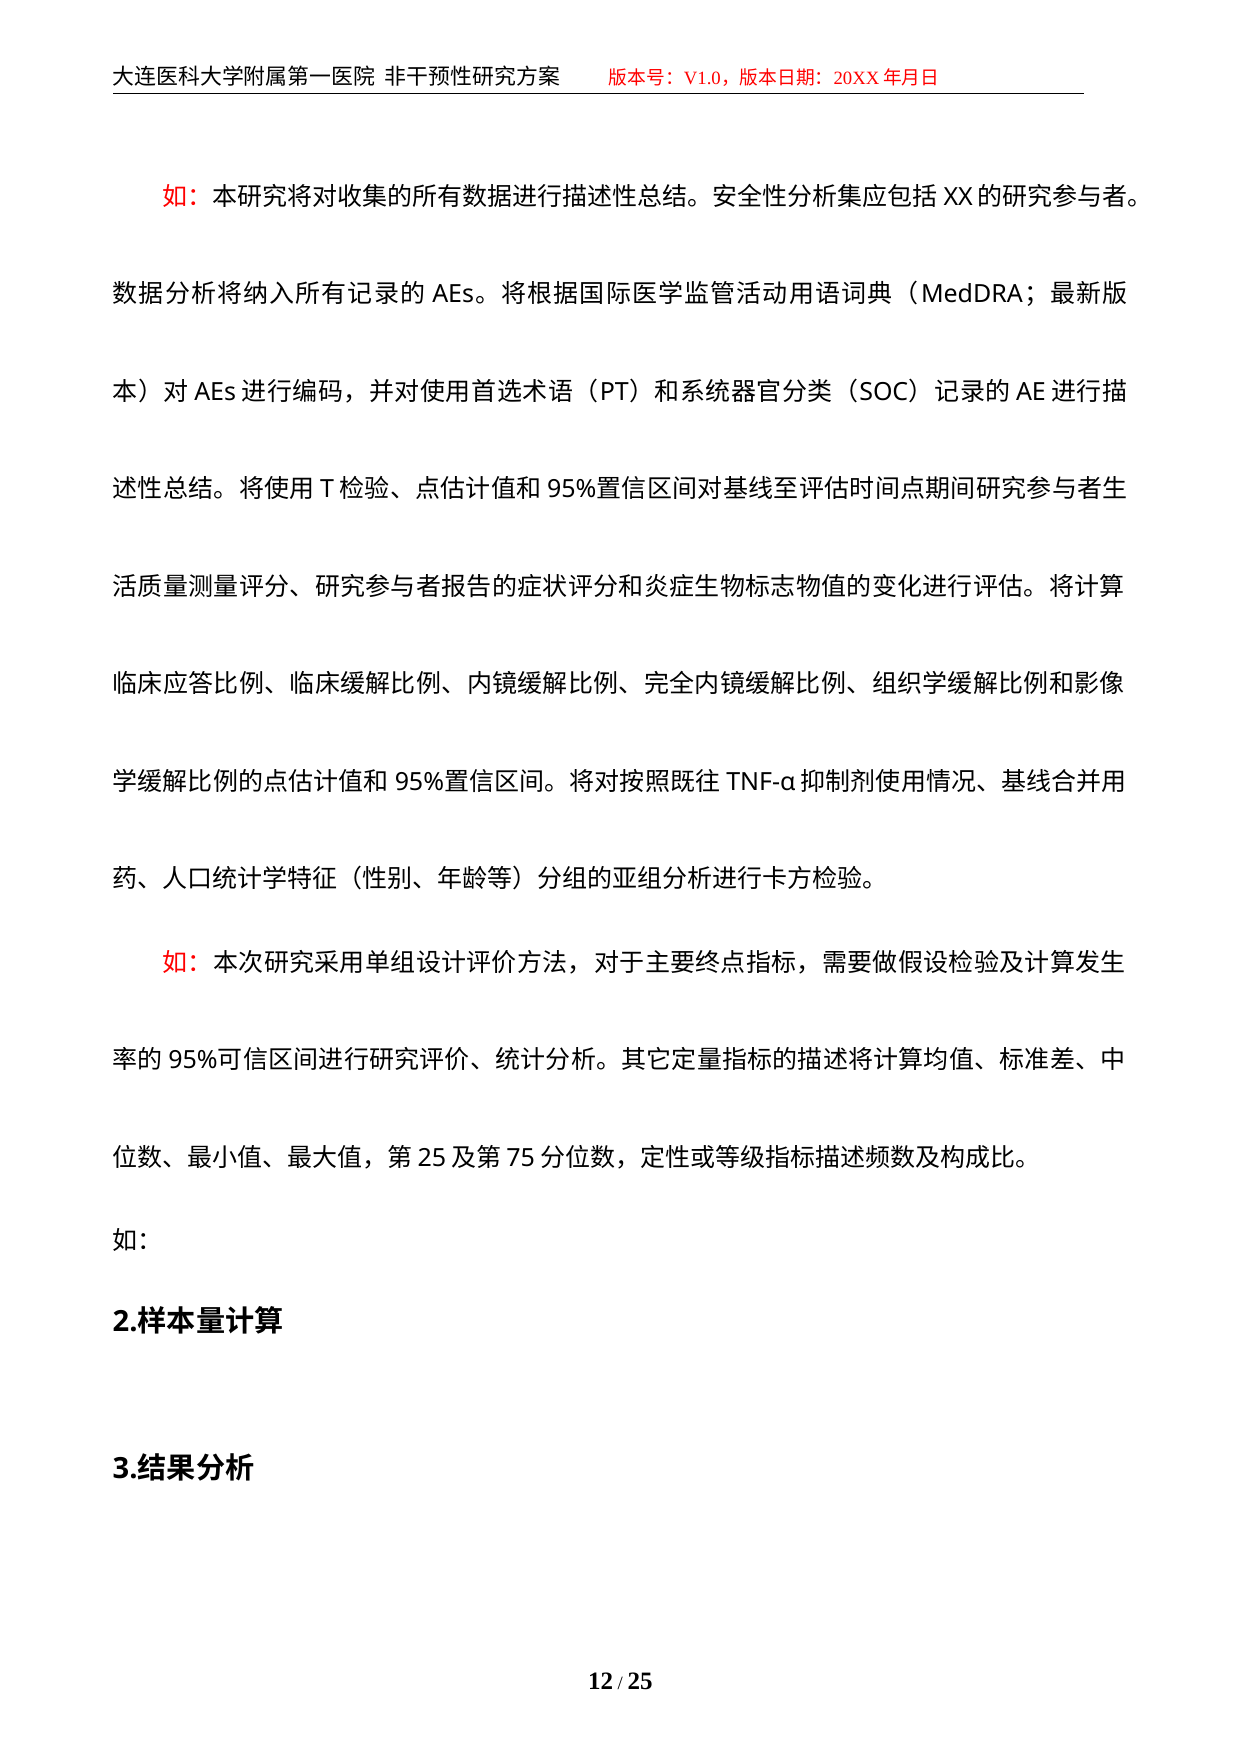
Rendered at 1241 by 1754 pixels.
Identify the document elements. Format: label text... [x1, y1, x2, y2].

text 如：本研究将对收集的所有数据进行描述性总结。安全性分析集应包括XX的研究参与者。数据分析将纳入所有记录的AEs。将根据国际医学监管活动用语词典（MedDRA；最新版本）对AEs进行编码，并对使用首选术语（PT）和系统器官分类（SOC）记录的AE进行描述性总结。将使用T检验、点估计值和95%置信区间对基线至评估时间点期间研究参与者生活质量测量评分、研究参与者报告的症状评分和炎症生物标志物值的变化进行评估。将计算临床应答比例、临床缓解比例、内镜缓解比例、完全内镜缓解比例、组织学缓解比例和影像学缓解比例的点估计值和95%置信区间。将对按照既往TNF-α抑制剂使用情况、基线合并用药、人口统计学特征（性别、年龄等）分组的亚组分析进行卡方检验。 [112, 162, 1128, 909]
text 2.样本量计算 [112, 1286, 1128, 1351]
text 如：本次研究采用单组设计评价方法，对于主要终点指标，需要做假设检验及计算发生率的95%可信区间进行研究评价、统计分析。其它定量指标的描述将计算均值、标准差、中位数、最小值、最大值，第25及第75分位数，定性或等级指标描述频数及构成比。 [112, 928, 1128, 1188]
text 如： [112, 1206, 1128, 1271]
text 3.结果分析 [112, 1433, 1128, 1498]
